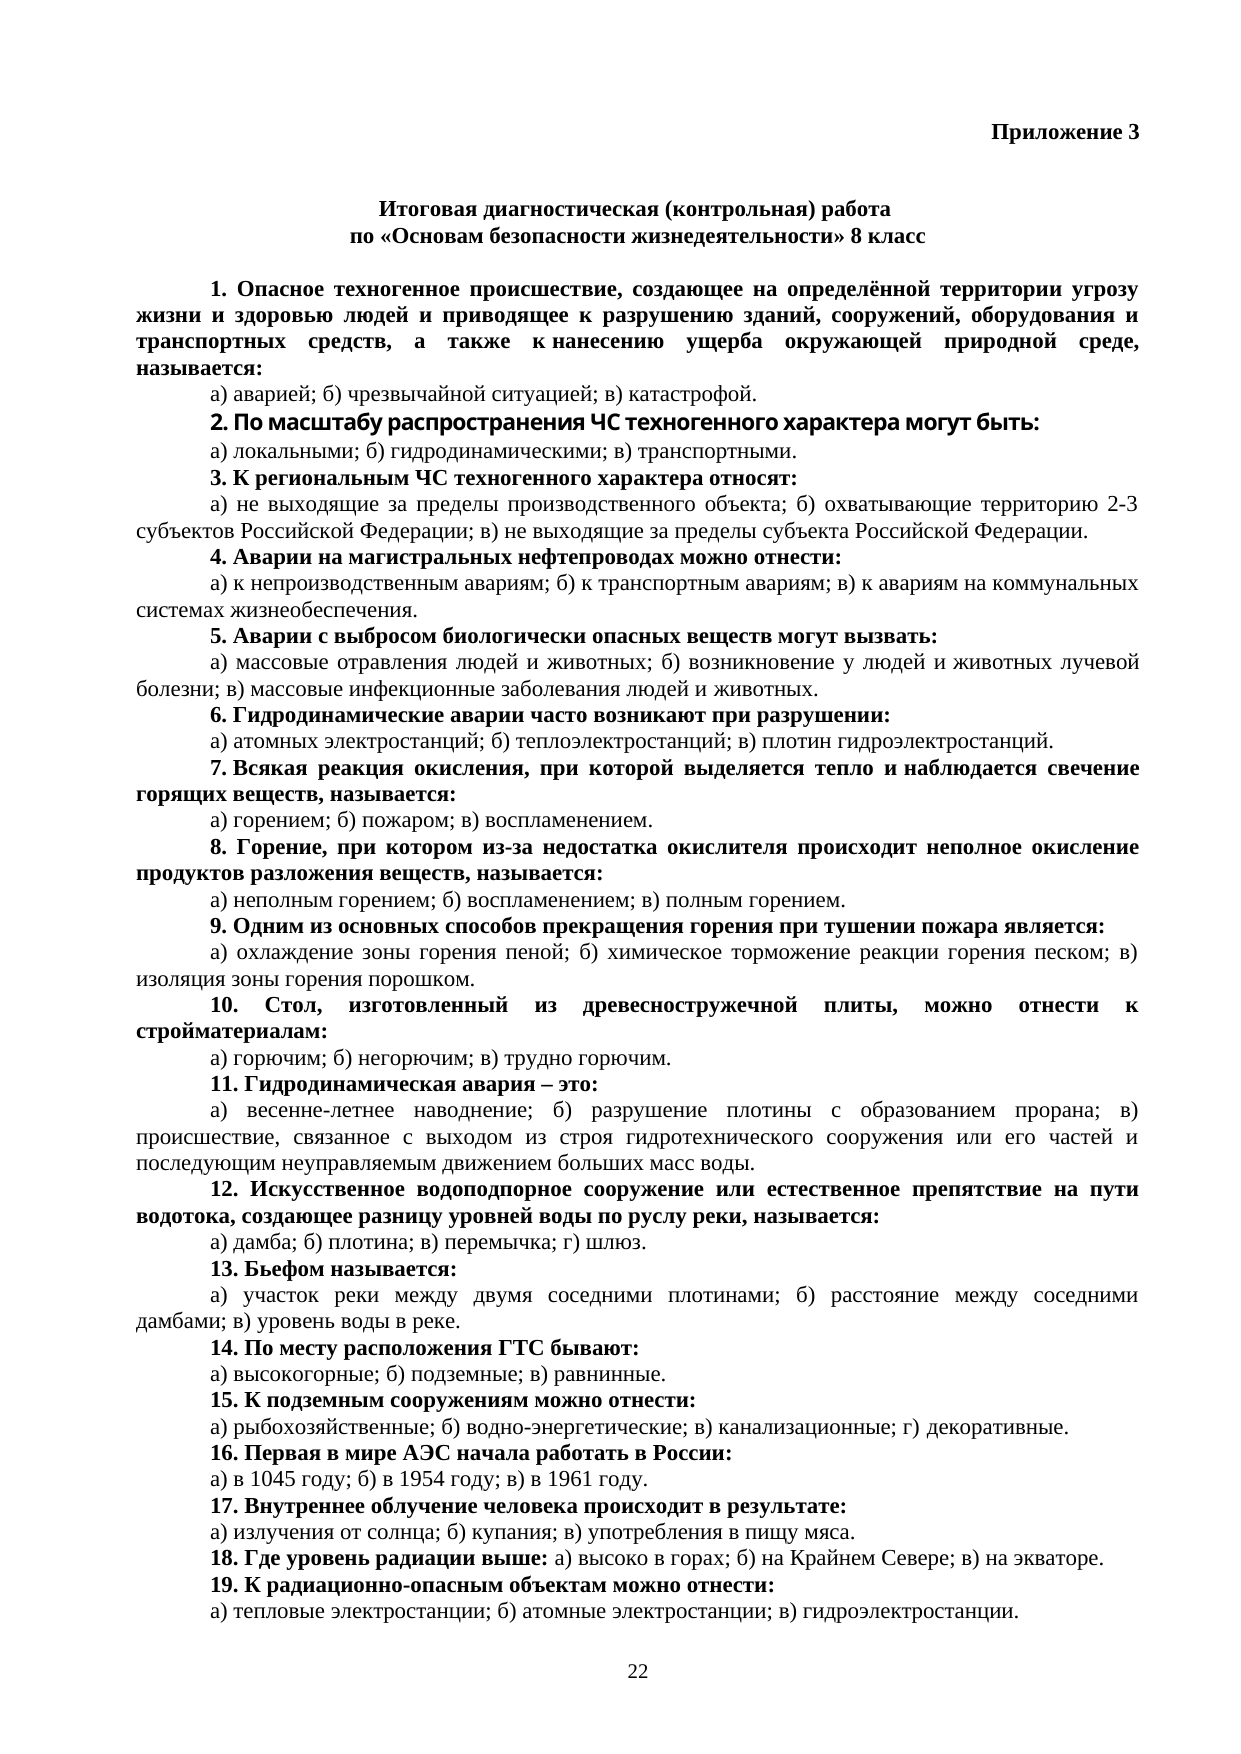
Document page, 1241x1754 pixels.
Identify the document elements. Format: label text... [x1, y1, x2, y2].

text 13. Бьефом называется: [136, 1254, 1140, 1281]
text а) массовые отравления людей и животных; б) возникновение у людей и животных лучевой болезни; в) массовые инфекционные заболевания людей и животных. [136, 648, 1140, 701]
text 2. По масштабу распространения ЧС техногенного характера могут быть: [136, 406, 1140, 438]
text а) аварией; б) чрезвычайной ситуацией; в) катастрофой. [136, 380, 1140, 406]
text 16. Первая в мире АЭС начала работать в России: [136, 1439, 1140, 1465]
text 9. Одним из основных способов прекращения горения при тушении пожара является: [136, 912, 1140, 938]
text а) локальными; б) гидродинамическими; в) транспортными. [136, 438, 1140, 464]
text 10. Стол, изготовленный из древесностружечной плиты, можно отнести к стройматериалам: [136, 991, 1140, 1044]
text Итоговая диагностическая (контрольная) работа по «Основам безопасности жизнедеятельности» 8 класс [136, 196, 1140, 248]
text а) горючим; б) негорючим; в) трудно горючим. [136, 1044, 1140, 1070]
text а) участок реки между двумя соседними плотинами; б) расстояние между соседними дамбами; в) уровень воды в реке. [136, 1281, 1140, 1334]
text а) в 1045 году; б) в 1954 году; в) в 1961 году. [136, 1465, 1140, 1492]
text а) атомных электростанций; б) теплоэлектростанций; в) плотин гидроэлектростанций. [136, 727, 1140, 754]
text 5. Аварии с выбросом биологически опасных веществ могут вызвать: [136, 622, 1140, 648]
text 8. Горение, при котором из-за недостатка окислителя происходит неполное окисление продуктов разложения веществ, называется: [136, 833, 1140, 886]
text 19. К радиационно-опасным объектам можно отнести: [136, 1571, 1140, 1597]
text 15. К подземным сооружениям можно отнести: [136, 1386, 1140, 1413]
text 4. Аварии на магистральных нефтепроводах можно отнести: [136, 543, 1140, 569]
text 1. Опасное техногенное происшествие, создающее на определённой территории угрозу жизни и здоровью людей и приводящее к разрушению зданий, сооружений, оборудования и транспортных средств, а также к нанесению ущерба окружающей природной среде, называется: [136, 274, 1140, 380]
text а) не выходящие за пределы производственного объекта; б) охватывающие территорию 2-3 субъектов Российской Федерации; в) не выходящие за пределы субъекта Российской Федерации. [136, 490, 1140, 543]
text а) тепловые электростанции; б) атомные электростанции; в) гидроэлектростанции. [136, 1597, 1140, 1623]
text а) излучения от солнца; б) купания; в) употребления в пищу мяса. [136, 1518, 1140, 1544]
text 3. К региональным ЧС техногенного характера относят: [136, 464, 1140, 490]
text а) весенне-летнее наводнение; б) разрушение плотины с образованием прорана; в) происшествие, связанное с выходом из строя гидротехнического сооружения или его частей и последующим неуправляемым движением больших масс воды. [136, 1096, 1140, 1176]
text а) горением; б) пожаром; в) воспламенением. [136, 807, 1140, 833]
text Приложение 3 [136, 118, 1140, 144]
text а) к непроизводственным авариям; б) к транспортным авариям; в) к авариям на коммунальных системах жизнеобеспечения. [136, 569, 1140, 622]
text а) высокогорные; б) подземные; в) равнинные. [136, 1360, 1140, 1386]
text 14. По месту расположения ГТС бывают: [136, 1334, 1140, 1360]
text 11. Гидродинамическая авария – это: [136, 1070, 1140, 1096]
text а) дамба; б) плотина; в) перемычка; г) шлюз. [136, 1228, 1140, 1254]
text а) охлаждение зоны горения пеной; б) химическое торможение реакции горения песком; в) изоляция зоны горения порошком. [136, 938, 1140, 991]
text 12. Искусственное водоподпорное сооружение или естественное препятствие на пути водотока, создающее разницу уровней воды по руслу реки, называется: [136, 1176, 1140, 1228]
text 6. Гидродинамические аварии часто возникают при разрушении: [136, 701, 1140, 727]
text 7. Всякая реакция окисления, при которой выделяется тепло и наблюдается свечение горящих веществ, называется: [136, 754, 1140, 807]
text а) неполным горением; б) воспламенением; в) полным горением. [136, 886, 1140, 912]
text 18. Где уровень радиации выше: а) высоко в горах; б) на Крайнем Севере; в) на экваторе. [136, 1544, 1140, 1571]
text а) рыбохозяйственные; б) водно-энергетические; в) канализационные; г) декоративные. [136, 1413, 1140, 1439]
text 17. Внутреннее облучение человека происходит в результате: [136, 1492, 1140, 1518]
